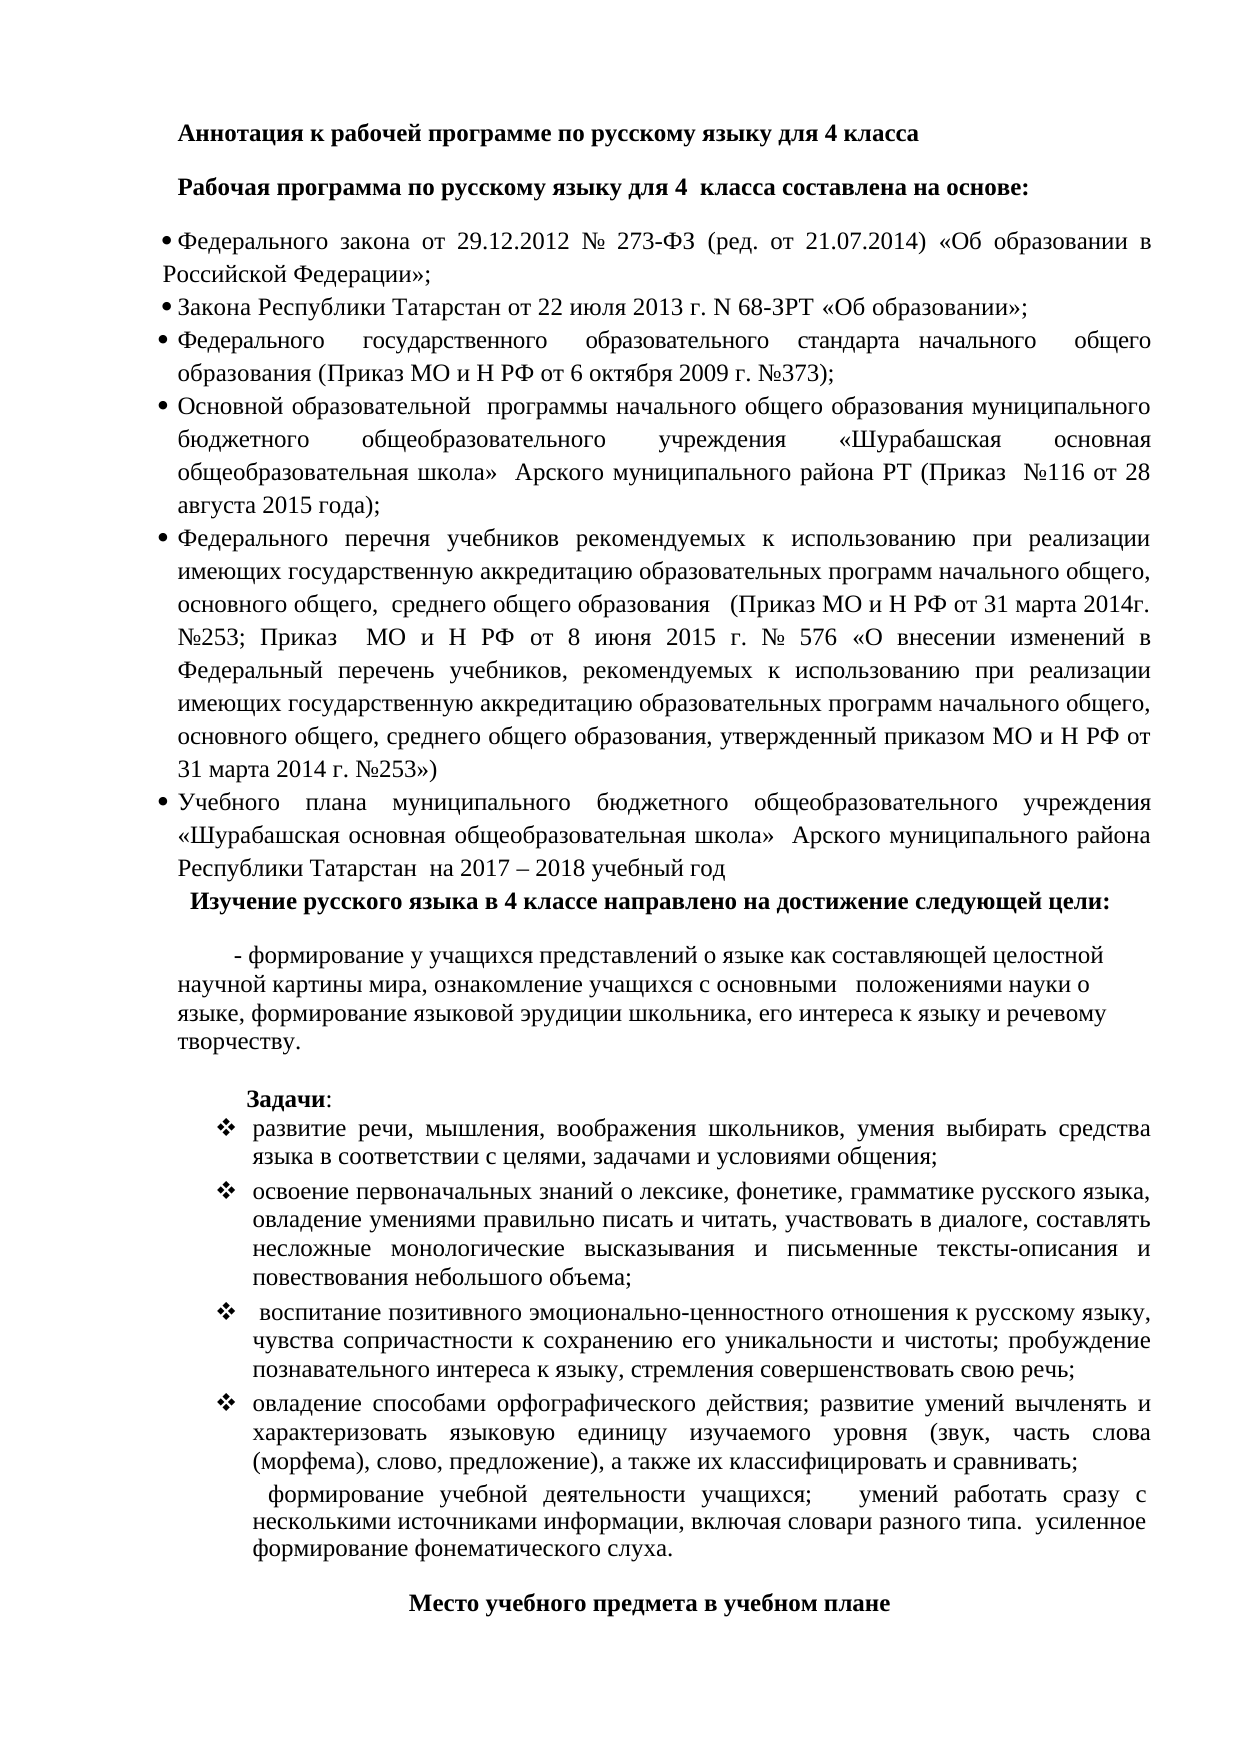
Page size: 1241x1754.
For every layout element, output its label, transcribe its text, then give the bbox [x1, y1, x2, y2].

list освоение первоначальных знаний о лексике, фонетике, грамматике русского языка, овладение умениями правильно писать и читать, участвовать в диалоге, составлять несложные монологические высказывания и письменные тексты-описания и повествования небольшого объема; [215, 1176, 1152, 1291]
list Закона Республики Татарстан от 22 июля 2013 г. N 68-ЗРТ «Об образовании»; [162, 292, 1152, 321]
text Рабочая программа по русскому языку для 4 класса составлена на основе: [177, 172, 1152, 201]
text Изучение русского языка в 4 классе направлено на достижение следующей цели: [177, 886, 1152, 915]
list Федерального закона от 29.12.2012 № 273-ФЗ (ред. от 21.07.2014) «Об образовании в Российской Федерации»; [162, 226, 1152, 288]
list Федерального перечня учебников рекомендуемых к использованию при реализации имеющих государственную аккредитацию образовательных программ начального общего, основного общего, среднего общего образования (Приказ МО и Н РФ от 31 марта 2014г. №253; Приказ МО и Н РФ от 8 июня 2015 г. № 576 «О внесении изменений в Федеральный перечень учебников, рекомендуемых к использованию при реализации имеющих государственную аккредитацию образовательных программ начального общего, основного общего, среднего общего образования, утвержденный приказом МО и Н РФ от 31 марта 2014 г. №253») [158, 523, 1152, 783]
list Основной образовательной программы начального общего образования муниципального бюджетного общеобразовательного учреждения «Шурабашская основная общеобразовательная школа» Арского муниципального района РТ (Приказ №116 от 28 августа 2015 года); [158, 391, 1152, 519]
text - формирование у учащихся представлений о языке как составляющей целостной научной картины мира, ознакомление учащихся с основными положениями науки о языке, формирование языковой эрудиции школьника, его интереса к языку и речевому творчеству. [177, 940, 1152, 1055]
text Аннотация к рабочей программе по русскому языку для 4 класса [177, 118, 1152, 147]
list Федерального государственного образовательного стандарта начального общего образования (Приказ МО и Н РФ от 6 октября 2009 г. №373); [158, 325, 1152, 387]
list воспитание позитивного эмоционально-ценностного отношения к русскому языку, чувства сопричастности к сохранению его уникальности и чистоты; пробуждение познавательного интереса к языку, стремления совершенствовать свою речь; [215, 1297, 1152, 1383]
text Задачи: [177, 1084, 1152, 1113]
text Место учебного предмета в учебном плане [177, 1588, 1122, 1617]
list развитие речи, мышления, воображения школьников, умения выбирать средства языка в соответствии с целями, задачами и условиями общения; [215, 1113, 1152, 1170]
list овладение способами орфографического действия; развитие умений вычленять и характеризовать языковую единицу изучаемого уровня (звук, часть слова (морфема), слово, предложение), а также их классифицировать и сравнивать; [215, 1388, 1152, 1475]
text формирование учебной деятельности учащихся; умений работать сразу с несколькими источниками информации, включая словари разного типа. усиленное формирование фонематического слуха. [252, 1481, 1147, 1561]
list Учебного плана муниципального бюджетного общеобразовательного учреждения «Шурабашская основная общеобразовательная школа» Арского муниципального района Республики Татарстан на 2017 – 2018 учебный год [158, 787, 1152, 882]
